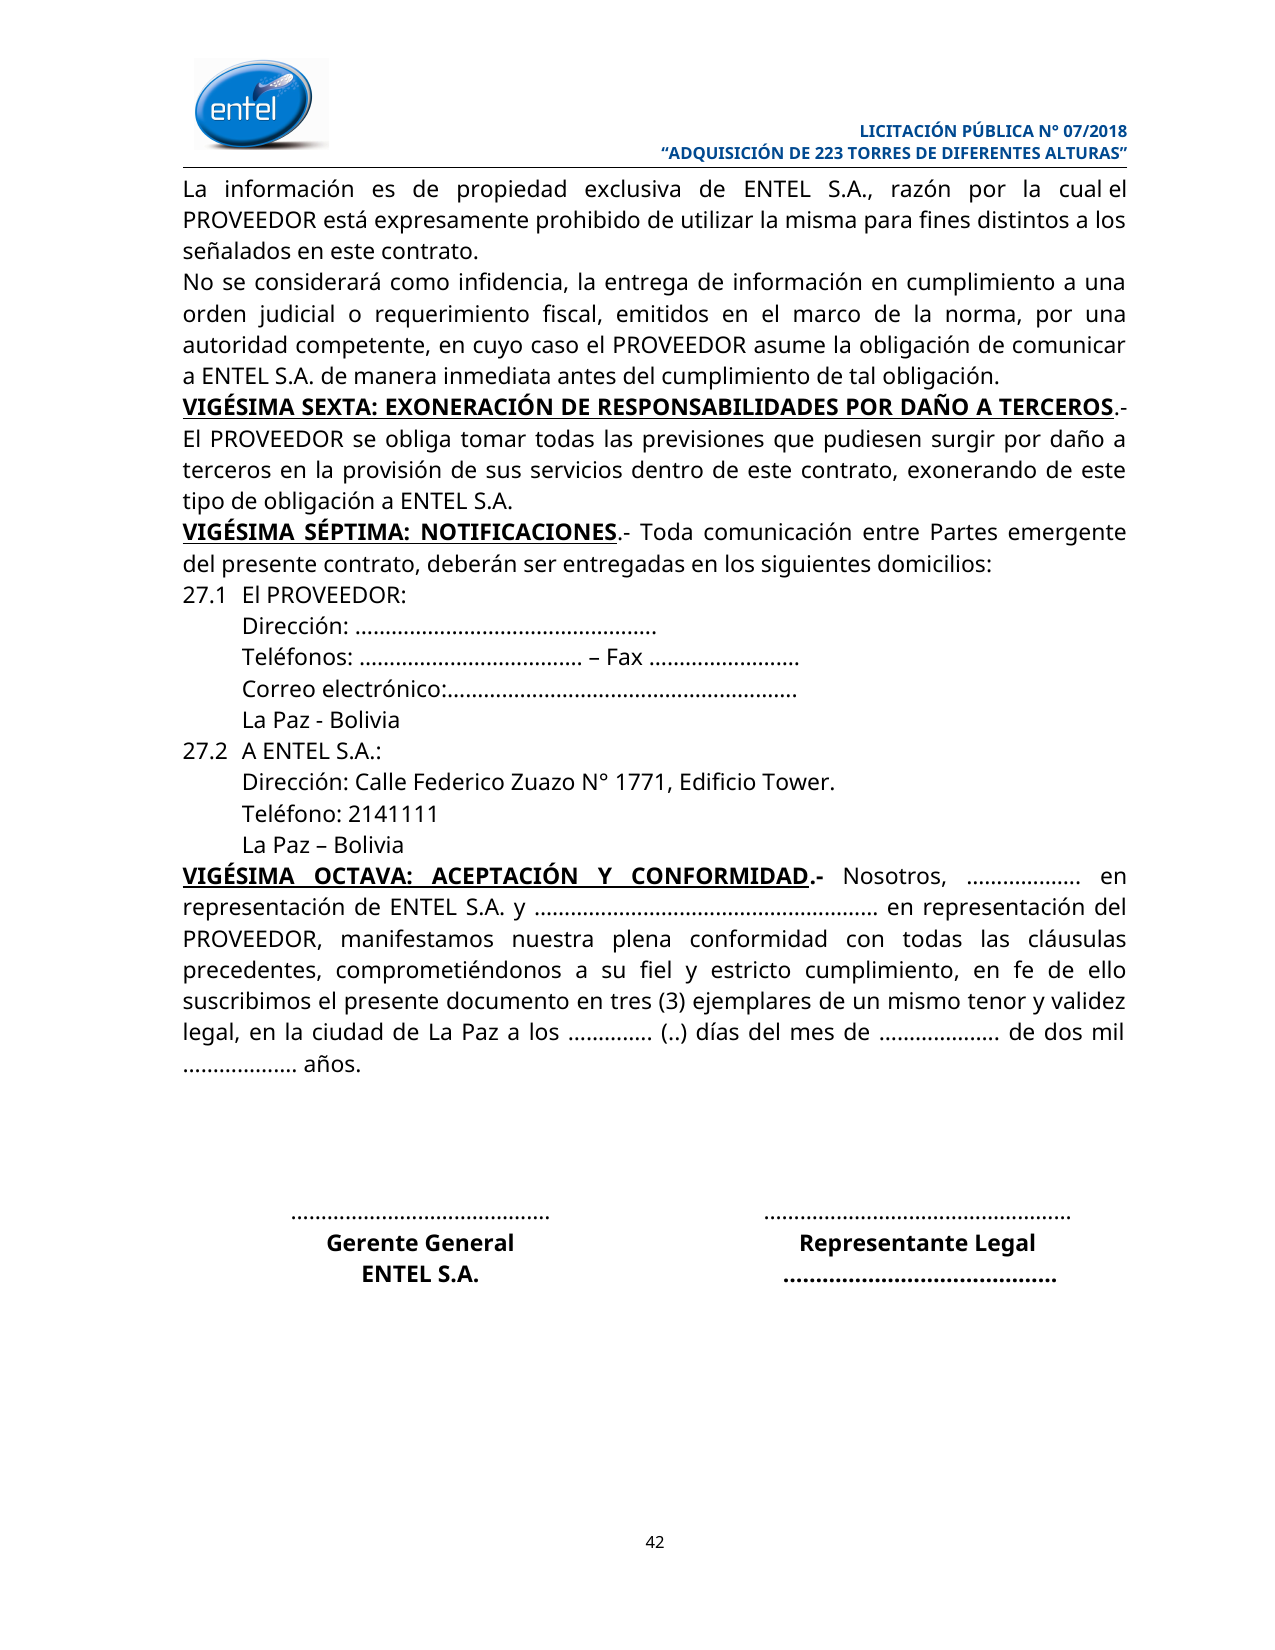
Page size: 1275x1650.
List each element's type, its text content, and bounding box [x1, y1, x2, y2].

text 27.2 A ENTEL S.A.: [182, 735, 1127, 766]
table_header …………………………………………… Representante Legal …………………………………... [666, 1195, 1173, 1289]
text VIGÉSIMA OCTAVA: ACEPTACIÓN Y CONFORMIDAD.- Nosotros, ………………. en representación de ENTEL S.A. y ………………………………………………… en representación del PROVEEDOR, manifestamos nuestra plena conformidad con todas las cláusulas precedentes, comprometiéndonos a su fiel y estricto cumplimiento, en fe de ello suscribimos el presente documento en tres (3) ejemplares de un mismo tenor y validez legal, en la ciudad de La Paz a los ………….. (..) días del mes de ……………….. de dos mil ………………. años. [182, 860, 1127, 1079]
text 27.1 El PROVEEDOR: [182, 579, 1127, 610]
text VIGÉSIMA SÉPTIMA: NOTIFICACIONES.- Toda comunicación entre Partes emergente del presente contrato, deberán ser entregadas en los siguientes domicilios: [182, 516, 1127, 579]
text VIGÉSIMA SEXTA: EXONERACIÓN DE RESPONSABILIDADES POR DAÑO A TERCEROS.- El PROVEEDOR se obliga tomar todas las previsiones que pudiesen surgir por daño a terceros en la provisión de sus servicios dentro de este contrato, exonerando de este tipo de obligación a ENTEL S.A. [182, 391, 1127, 516]
text Dirección: ………………………………………….. [242, 610, 1127, 641]
table_header ……………………………………. Gerente General ENTEL S.A. [179, 1195, 666, 1289]
text No se considerará como infidencia, la entrega de información en cumplimiento a una orden judicial o requerimiento fiscal, emitidos en el marco de la norma, por una autoridad competente, en cuyo caso el PROVEEDOR asume la obligación de comunicar a ENTEL S.A. de manera inmediata antes del cumplimiento de tal obligación. [182, 266, 1127, 391]
text Correo electrónico:…………………………………………………. [242, 672, 1127, 704]
text La información es de propiedad exclusiva de ENTEL S.A., razón por la cual el PROVEEDOR está expresamente prohibido de utilizar la misma para fines distintos a los señalados en este contrato. [182, 172, 1127, 266]
text Teléfono: 2141111 [242, 797, 1127, 829]
text Teléfonos: ………………………………. – Fax ……………………. [242, 641, 1127, 672]
text La Paz - Bolivia [242, 704, 1127, 735]
text La Paz – Bolivia [242, 829, 1127, 860]
text Dirección: Calle Federico Zuazo N° 1771, Edificio Tower. [242, 766, 1127, 797]
picture [194, 58, 330, 150]
